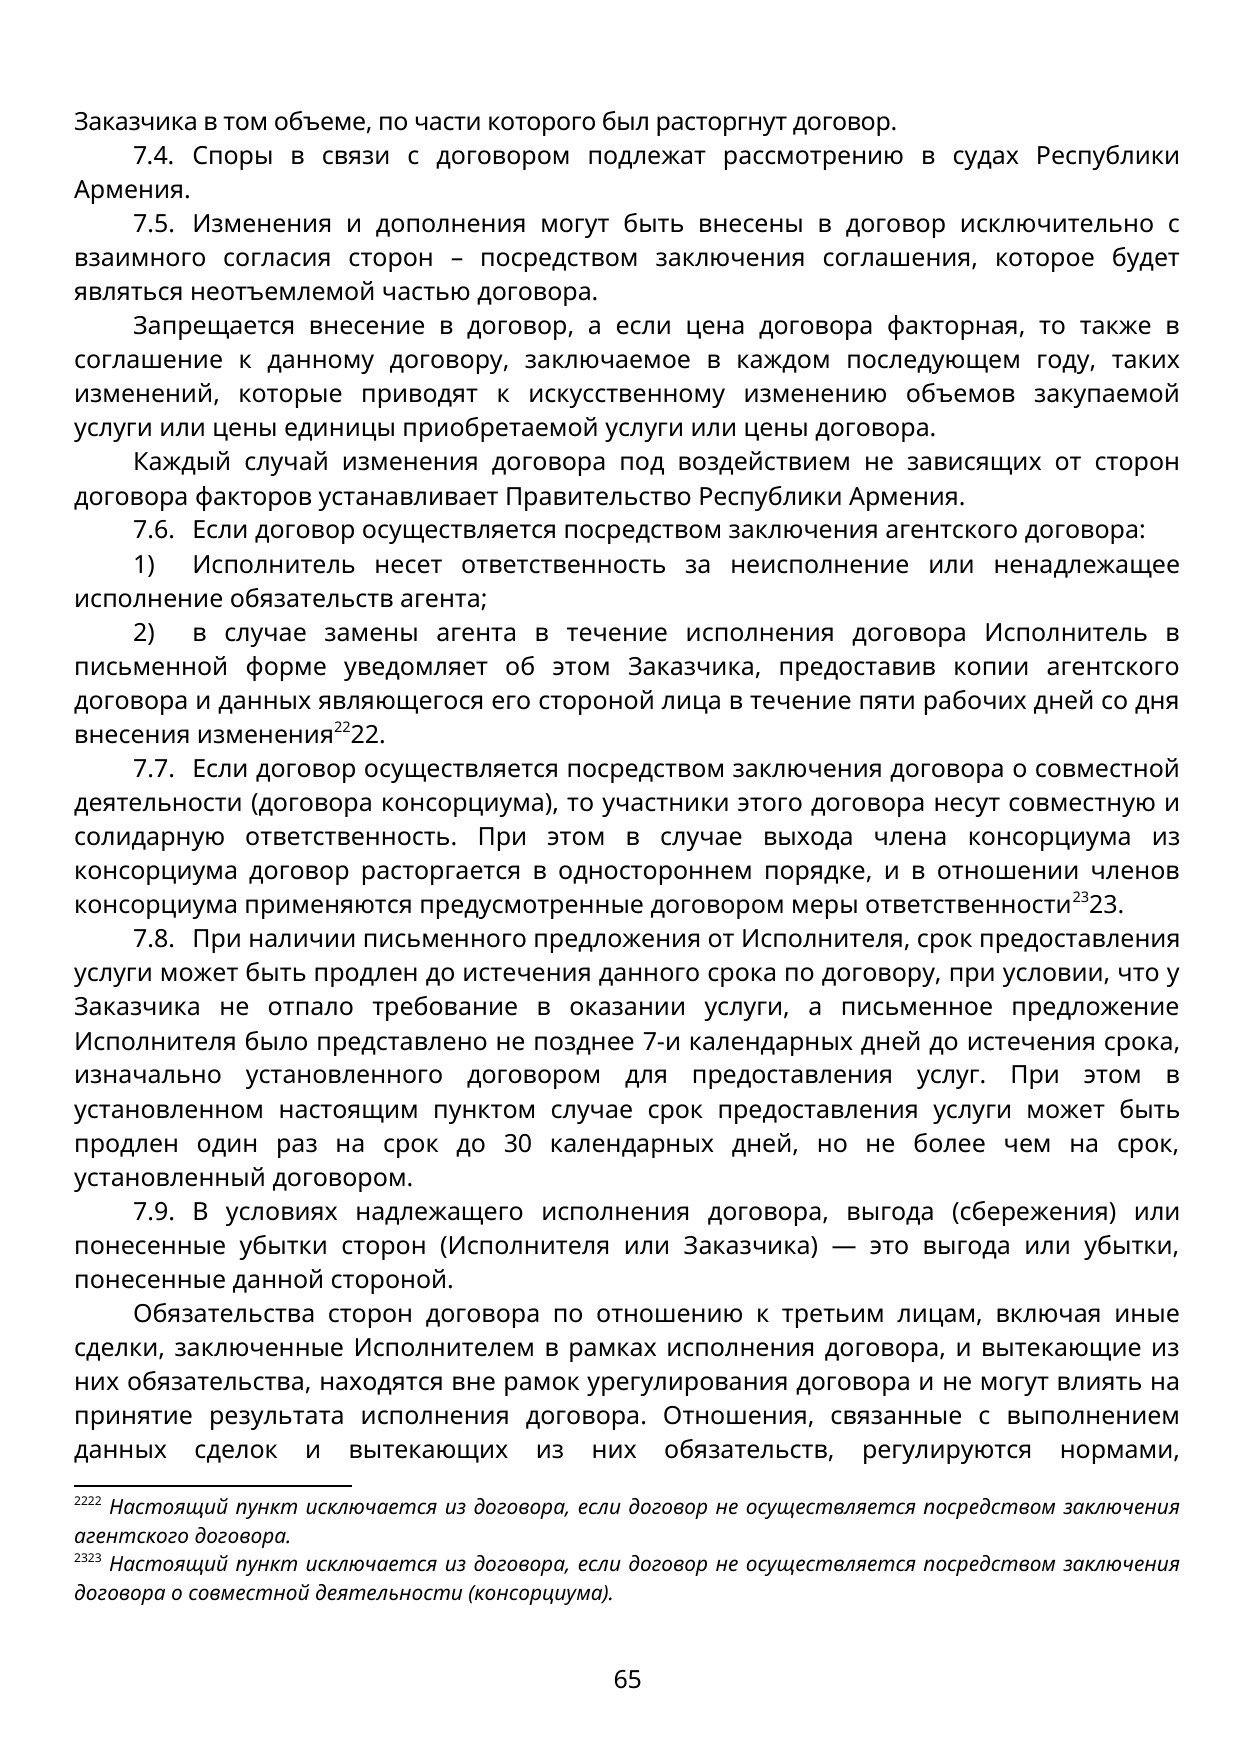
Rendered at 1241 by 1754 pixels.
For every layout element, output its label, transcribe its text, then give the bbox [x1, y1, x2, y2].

text 7.4. Споры в связи с договором подлежат рассмотрению в судах Республики Армения. [74, 137, 1181, 206]
text 7.9. В условиях надлежащего исполнения договора, выгода (сбережения) или понесенные убытки сторон (Исполнителя или Заказчика) — это выгода или убытки, понесенные данной стороной. [74, 1193, 1181, 1296]
text 2) в случае замены агента в течение исполнения договора Исполнитель в письменной форме уведомляет об этом Заказчика, предоставив копии агентского договора и данных являющегося его стороной лица в течение пяти рабочих дней со дня внесения изменения22. [74, 614, 1181, 751]
text Каждый случай изменения договора под воздействием не зависящих от сторон договора факторов устанавливает Правительство Республики Армения. [74, 444, 1181, 512]
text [74, 103, 1181, 137]
text 1) Исполнитель несет ответственность за неисполнение или ненадлежащее исполнение обязательств агента; [74, 546, 1181, 614]
text 7.7. Если договор осуществляется посредством заключения договора о совместной деятельности (договора консорциума), то участники этого договора несут совместную и солидарную ответственность. При этом в случае выхода члена консорциума из консорциума договор расторгается в одностороннем порядке, и в отношении членов консорциума применяются предусмотренные договором меры ответственности23. [74, 751, 1181, 921]
text 7.6. Если договор осуществляется посредством заключения агентского договора: [74, 512, 1181, 546]
text 7.5. Изменения и дополнения могут быть внесены в договор исключительно с взаимного согласия сторон – посредством заключения соглашения, которое будет являться неотъемлемой частью договора. [74, 206, 1181, 308]
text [74, 1296, 1181, 1466]
text Запрещается внесение в договор, а если цена договора факторная, то также в соглашение к данному договору, заключаемое в каждом последующем году, таких изменений, которые приводят к искусственному изменению объемов закупаемой услуги или цены единицы приобретаемой услуги или цены договора. [74, 308, 1181, 444]
text 7.8. При наличии письменного предложения от Исполнителя, срок предоставления услуги может быть продлен до истечения данного срока по договору, при условии, что у Заказчика не отпало требование в оказании услуги, а письменное предложение Исполнителя было представлено не позднее 7-и календарных дней до истечения срока, изначально установленного договором для предоставления услуг. При этом в установленном настоящим пунктом случае срок предоставления услуги может быть продлен один раз на срок до 30 календарных дней, но не более чем на срок, установленный договором. [74, 921, 1181, 1193]
